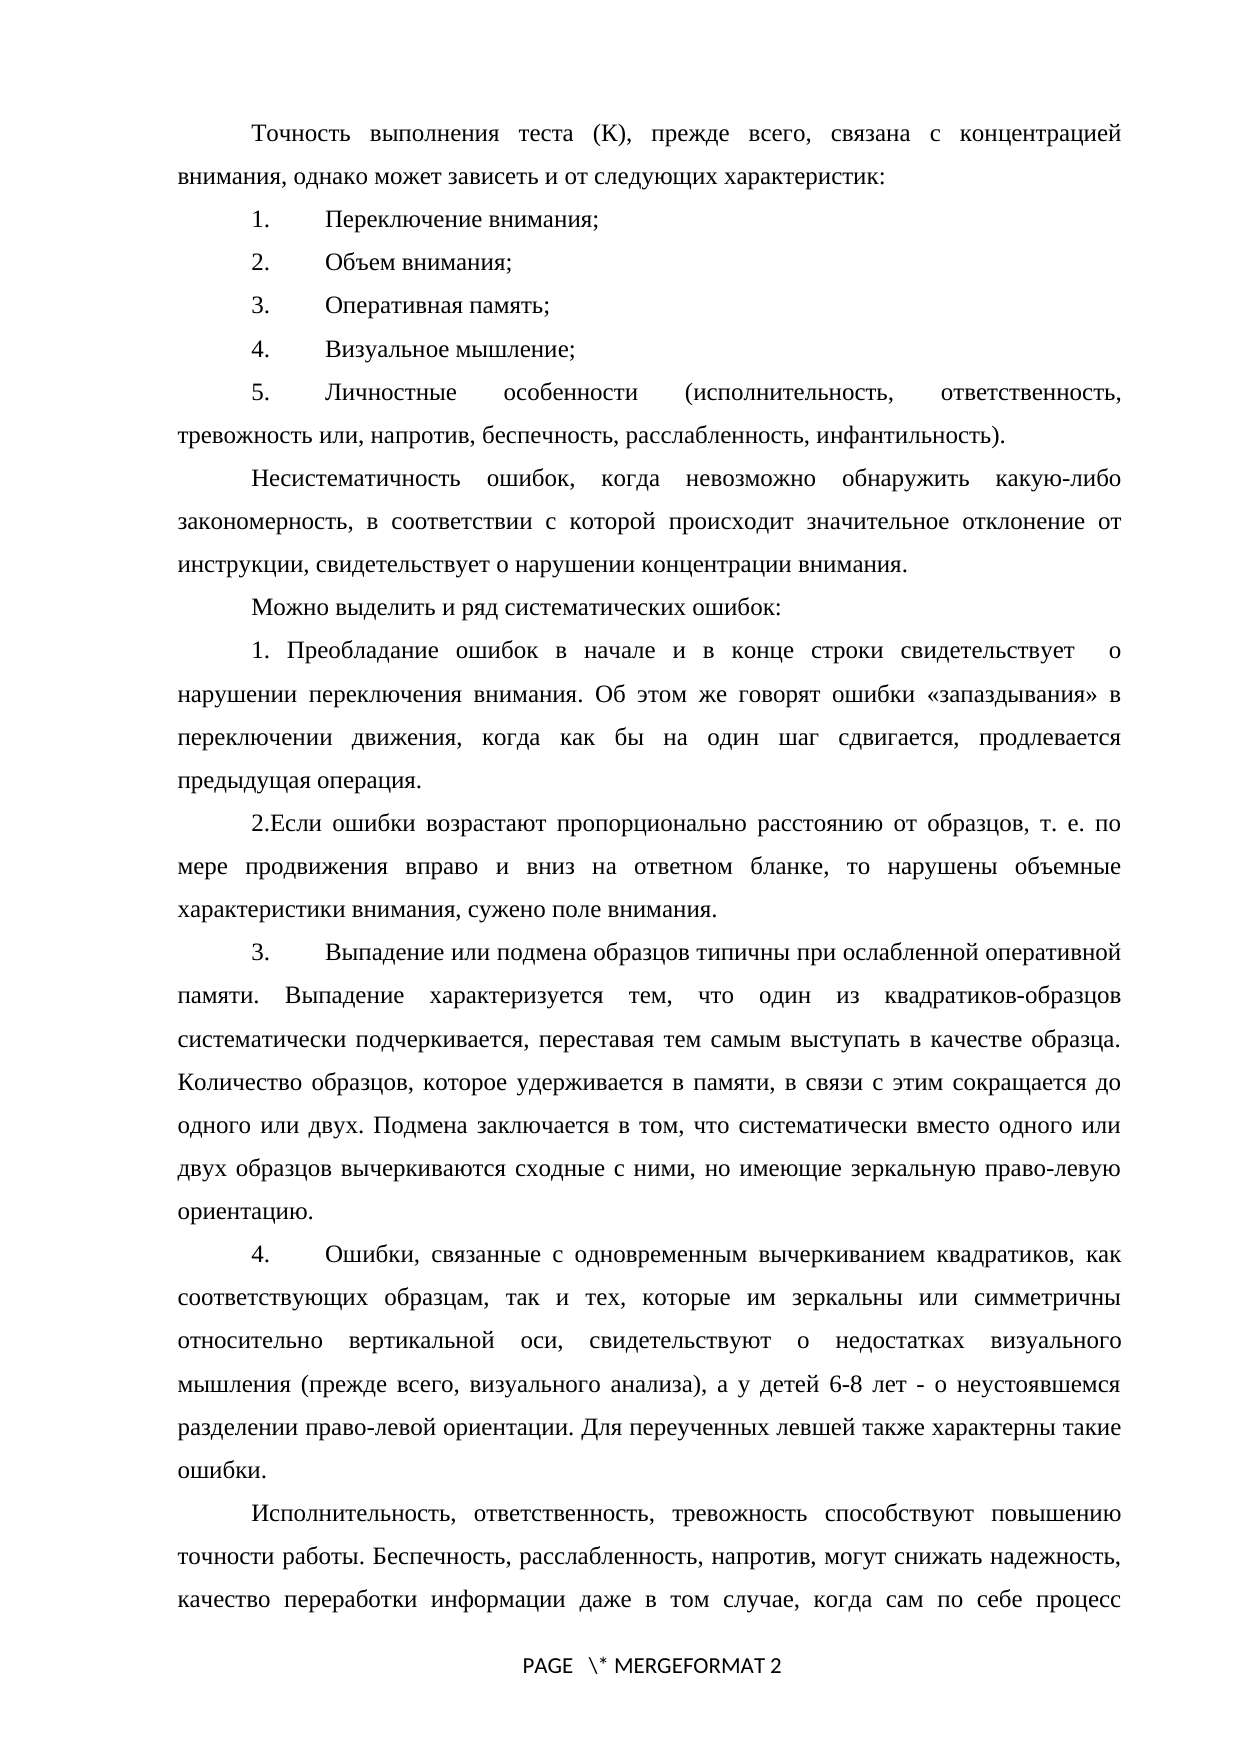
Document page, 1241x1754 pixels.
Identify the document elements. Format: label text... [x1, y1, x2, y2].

text 4. Ошибки, связанные с одновременным вычеркиванием квадратиков, как соответствующих образцам, так и тех, которые им зеркальны или симметричны относительно вертикальной оси, свидетельствуют о недостатках визуального мышления (прежде всего, визуального анализа), а у детей 6-8 лет - о неустоявшемся разделении право-левой ориентации. Для переученных левшей также характерны такие ошибки. [177, 1239, 1122, 1484]
text Несистематичность ошибок, когда невозможно обнаружить какую-либо закономерность, в соответствии с которой происходит значительное отклонение от инструкции, свидетельствует о нарушении концентрации внимания. [177, 463, 1122, 578]
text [177, 1498, 1122, 1613]
text 5. Личностные особенности (исполнительность, ответственность, тревожность или, напротив, беспечность, расслабленность, инфантильность). [177, 377, 1122, 449]
text 2.Если ошибки возрастают пропорционально расстоянию от образцов, т. е. по мере продвижения вправо и вниз на ответном бланке, то нарушены объемные характеристики внимания, сужено поле внимания. [177, 808, 1122, 923]
text 1. Преобладание ошибок в начале и в конце строки свидетельствует о нарушении переключения внимания. Об этом же говорят ошибки «запаздывания» в переключении движения, когда как бы на один шаг сдвигается, продлевается предыдущая операция. [177, 636, 1122, 794]
text 4. Визуальное мышление; [177, 334, 1122, 362]
text 2. Объем внимания; [177, 247, 1122, 276]
text Можно выделить и ряд систематических ошибок: [177, 592, 1122, 621]
text 1. Переключение внимания; [177, 204, 1122, 233]
text 3. Оперативная память; [177, 291, 1122, 319]
text Точность выполнения теста (К), прежде всего, связана с концентрацией внимания, однако может зависеть и от следующих характеристик: [177, 118, 1122, 190]
text 3. Выпадение или подмена образцов типичны при ослабленной оперативной памяти. Выпадение характеризуется тем, что один из квадратиков-образцов систематически подчеркивается, переставая тем самым выступать в качестве образца. Количество образцов, которое удерживается в памяти, в связи с этим сокращается до одного или двух. Подмена заключается в том, что систематически вместо одного или двух образцов вычеркиваются сходные с ними, но имеющие зеркальную право-левую ориентацию. [177, 937, 1122, 1225]
